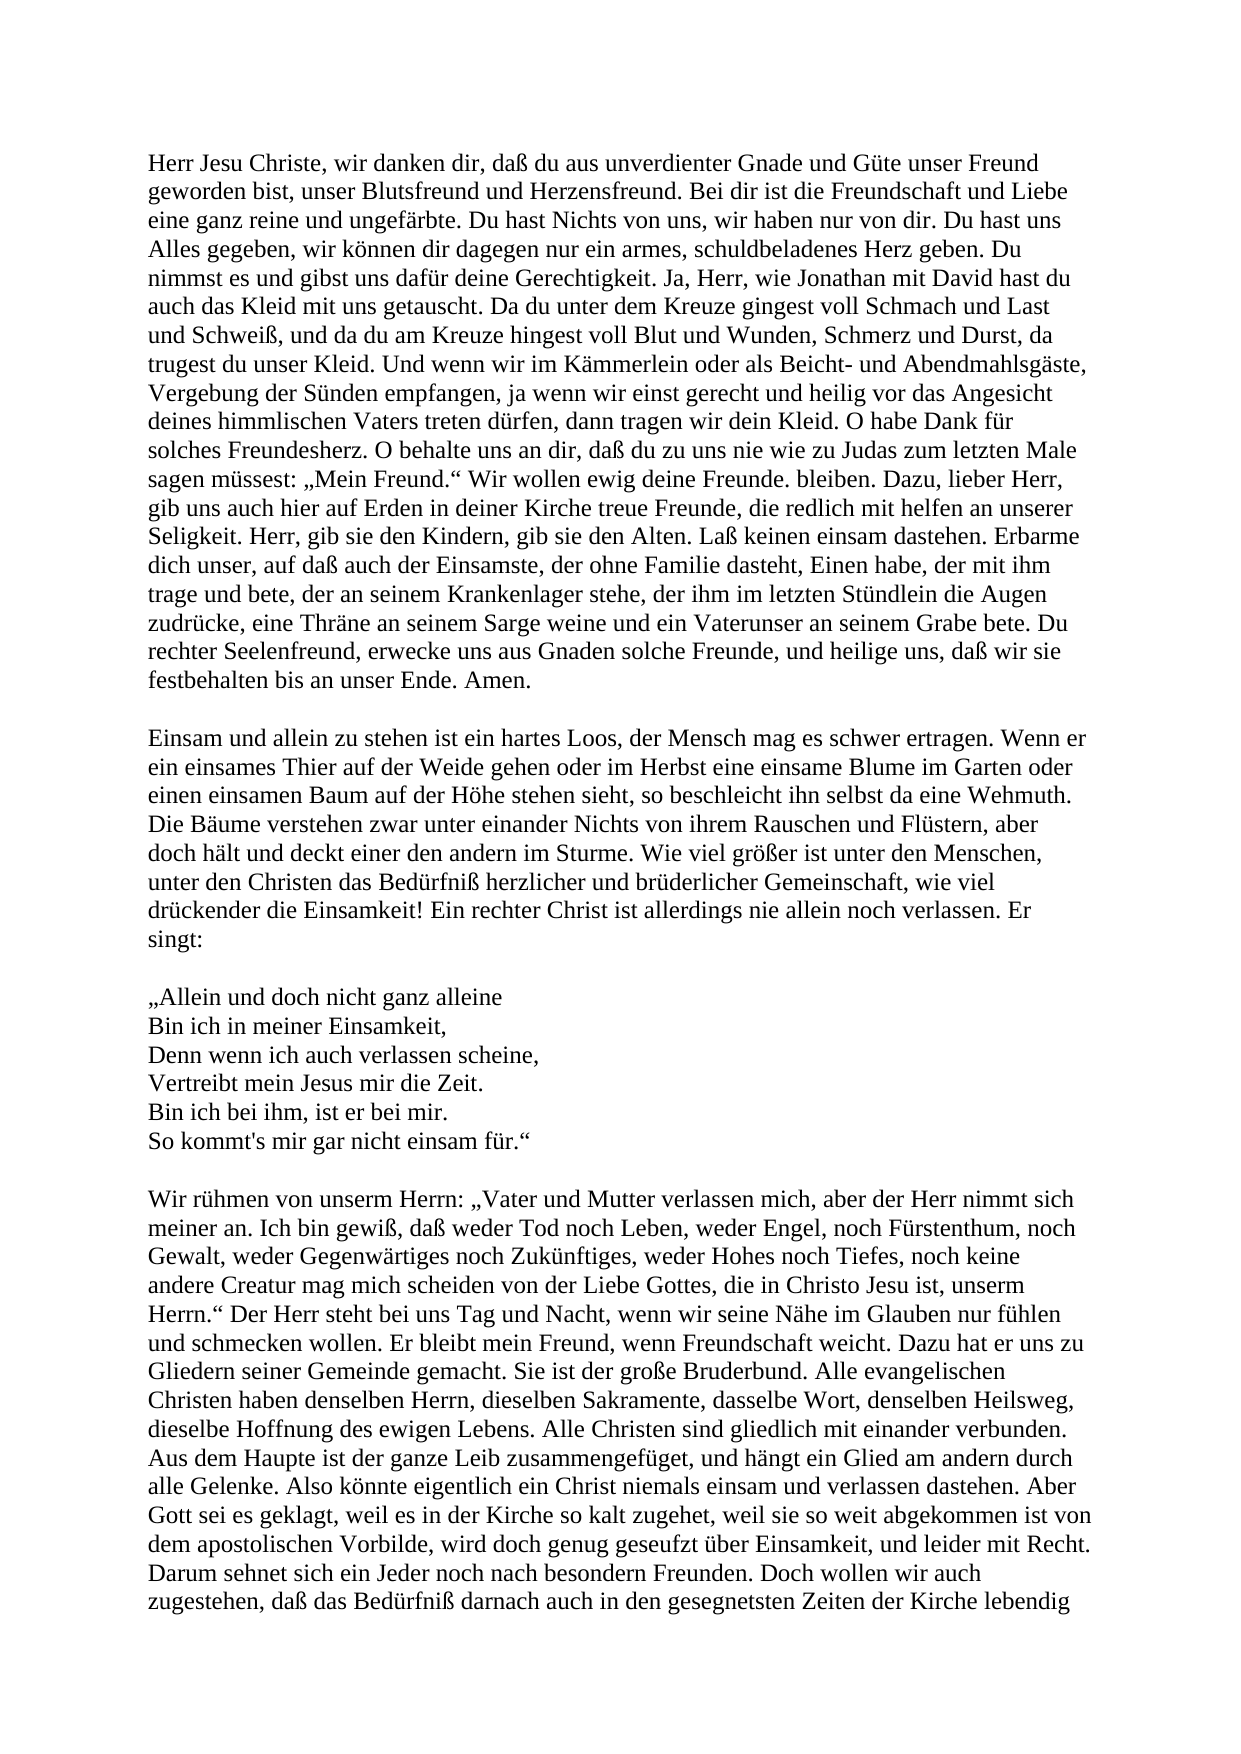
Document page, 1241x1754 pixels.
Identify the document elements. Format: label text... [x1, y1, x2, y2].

text Herr Jesu Christe, wir danken dir, daß du aus unverdienter Gnade und Güte unser Freund geworden bist, unser Blutsfreund und Herzensfreund. Bei dir ist die Freundschaft und Liebe eine ganz reine und ungefärbte. Du hast Nichts von uns, wir haben nur von dir. Du hast uns Alles gegeben, wir können dir dagegen nur ein armes, schuldbeladenes Herz geben. Du nimmst es und gibst uns dafür deine Gerechtigkeit. Ja, Herr, wie Jonathan mit David hast du auch das Kleid mit uns getauscht. Da du unter dem Kreuze gingest voll Schmach und Last und Schweiß, und da du am Kreuze hingest voll Blut und Wunden, Schmerz und Durst, da trugest du unser Kleid. Und wenn wir im Kämmerlein oder als Beicht- und Abendmahlsgäste, Vergebung der Sünden empfangen, ja wenn wir einst gerecht und heilig vor das Angesicht deines himmlischen Vaters treten dürfen, dann tragen wir dein Kleid. O habe Dank für solches Freundesherz. O behalte uns an dir, daß du zu uns nie wie zu Judas zum letzten Male sagen müssest: „Mein Freund.“ Wir wollen ewig deine Freunde. bleiben. Dazu, lieber Herr, gib uns auch hier auf Erden in deiner Kirche treue Freunde, die redlich mit helfen an unserer Seligkeit. Herr, gib sie den Kindern, gib sie den Alten. Laß keinen einsam dastehen. Erbarme dich unser, auf daß auch der Einsamste, der ohne Familie dasteht, Einen habe, der mit ihm trage und bete, der an seinem Krankenlager stehe, der ihm im letzten Stündlein die Augen zudrücke, eine Thräne an seinem Sarge weine und ein Vaterunser an seinem Grabe bete. Du rechter Seelenfreund, erwecke uns aus Gnaden solche Freunde, und heilige uns, daß wir sie festbehalten bis an unser Ende. Amen. [148, 148, 1093, 694]
text Einsam und allein zu stehen ist ein hartes Loos, der Mensch mag es schwer ertragen. Wenn er ein einsames Thier auf der Weide gehen oder im Herbst eine einsame Blume im Garten oder einen einsamen Baum auf der Höhe stehen sieht, so beschleicht ihn selbst da eine Wehmuth. Die Bäume verstehen zwar unter einander Nichts von ihrem Rauschen und Flüstern, aber doch hält und deckt einer den andern im Sturme. Wie viel größer ist unter den Menschen, unter den Christen das Bedürfniß herzlicher und brüderlicher Gemeinschaft, wie viel drückender die Einsamkeit! Ein rechter Christ ist allerdings nie allein noch verlassen. Er singt: [148, 723, 1093, 953]
text „Allein und doch nicht ganz alleine Bin ich in meiner Einsamkeit, Denn wenn ich auch verlassen scheine, Vertreibt mein Jesus mir die Zeit. Bin ich bei ihm, ist er bei mir. So kommt's mir gar nicht einsam für.“ [148, 982, 1093, 1155]
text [148, 1184, 1093, 1615]
